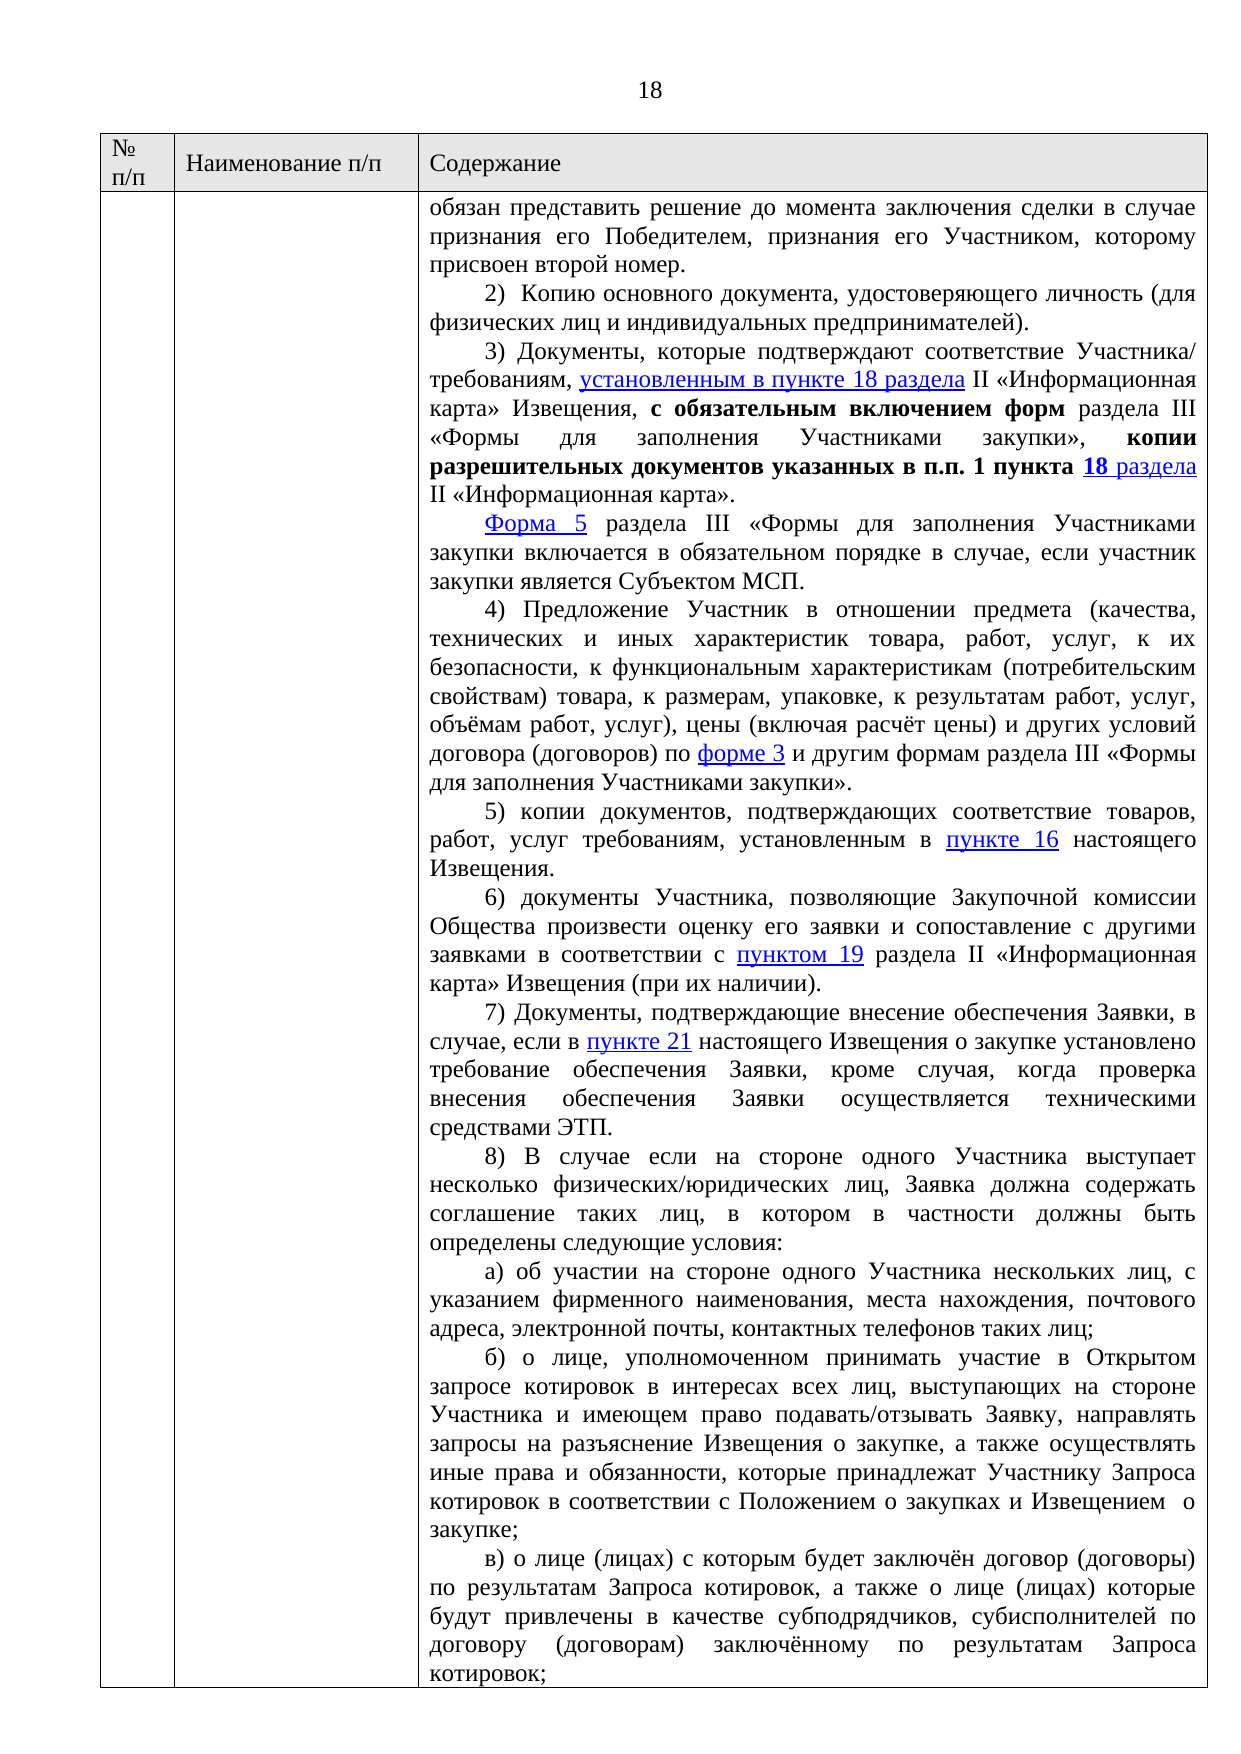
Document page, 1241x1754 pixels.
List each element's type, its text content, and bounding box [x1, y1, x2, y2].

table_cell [419, 192, 1207, 1687]
table_header Содержание [419, 134, 1207, 191]
table_cell [101, 192, 174, 1687]
table_header № п/п [101, 134, 174, 191]
table_header Наименование п/п [175, 134, 418, 191]
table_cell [175, 192, 418, 1687]
